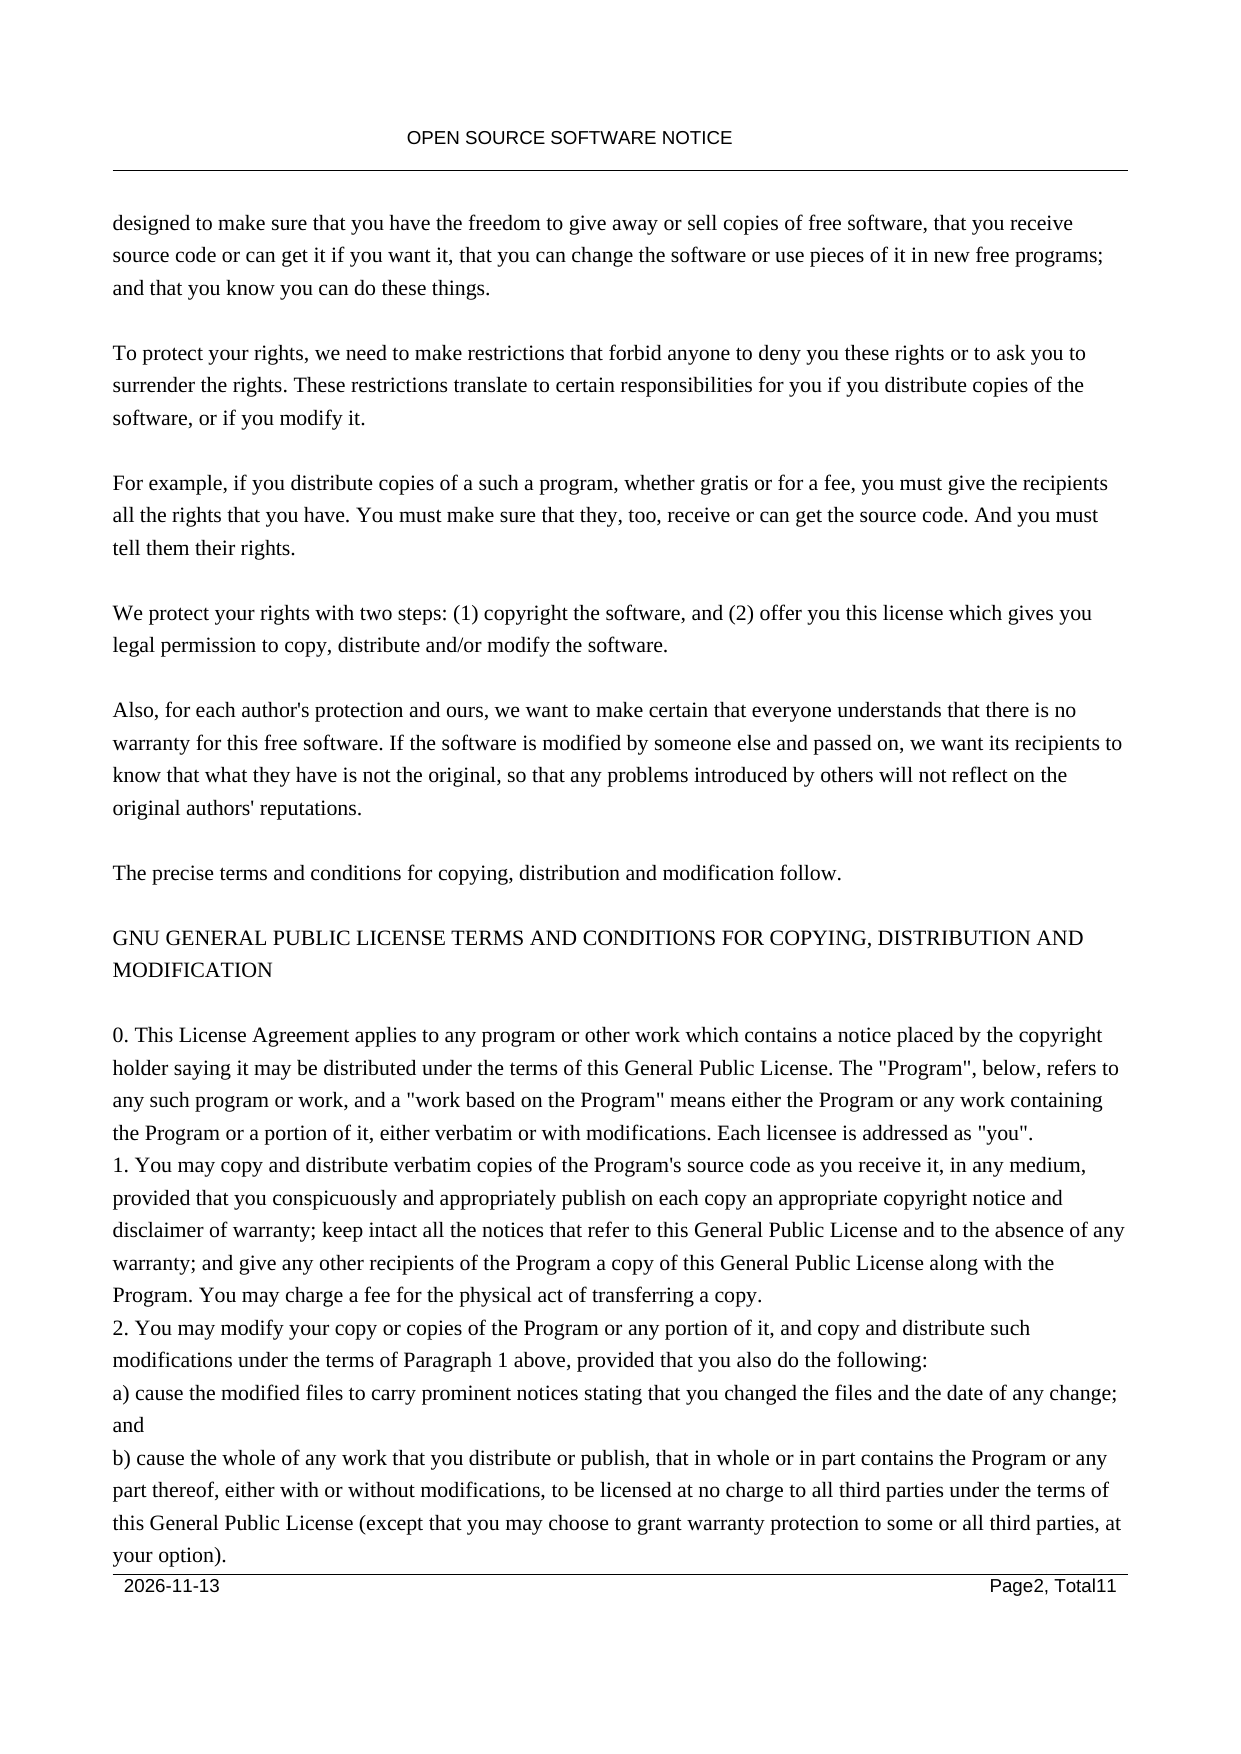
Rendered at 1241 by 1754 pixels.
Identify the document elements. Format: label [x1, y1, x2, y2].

text [112, 206, 1128, 1571]
